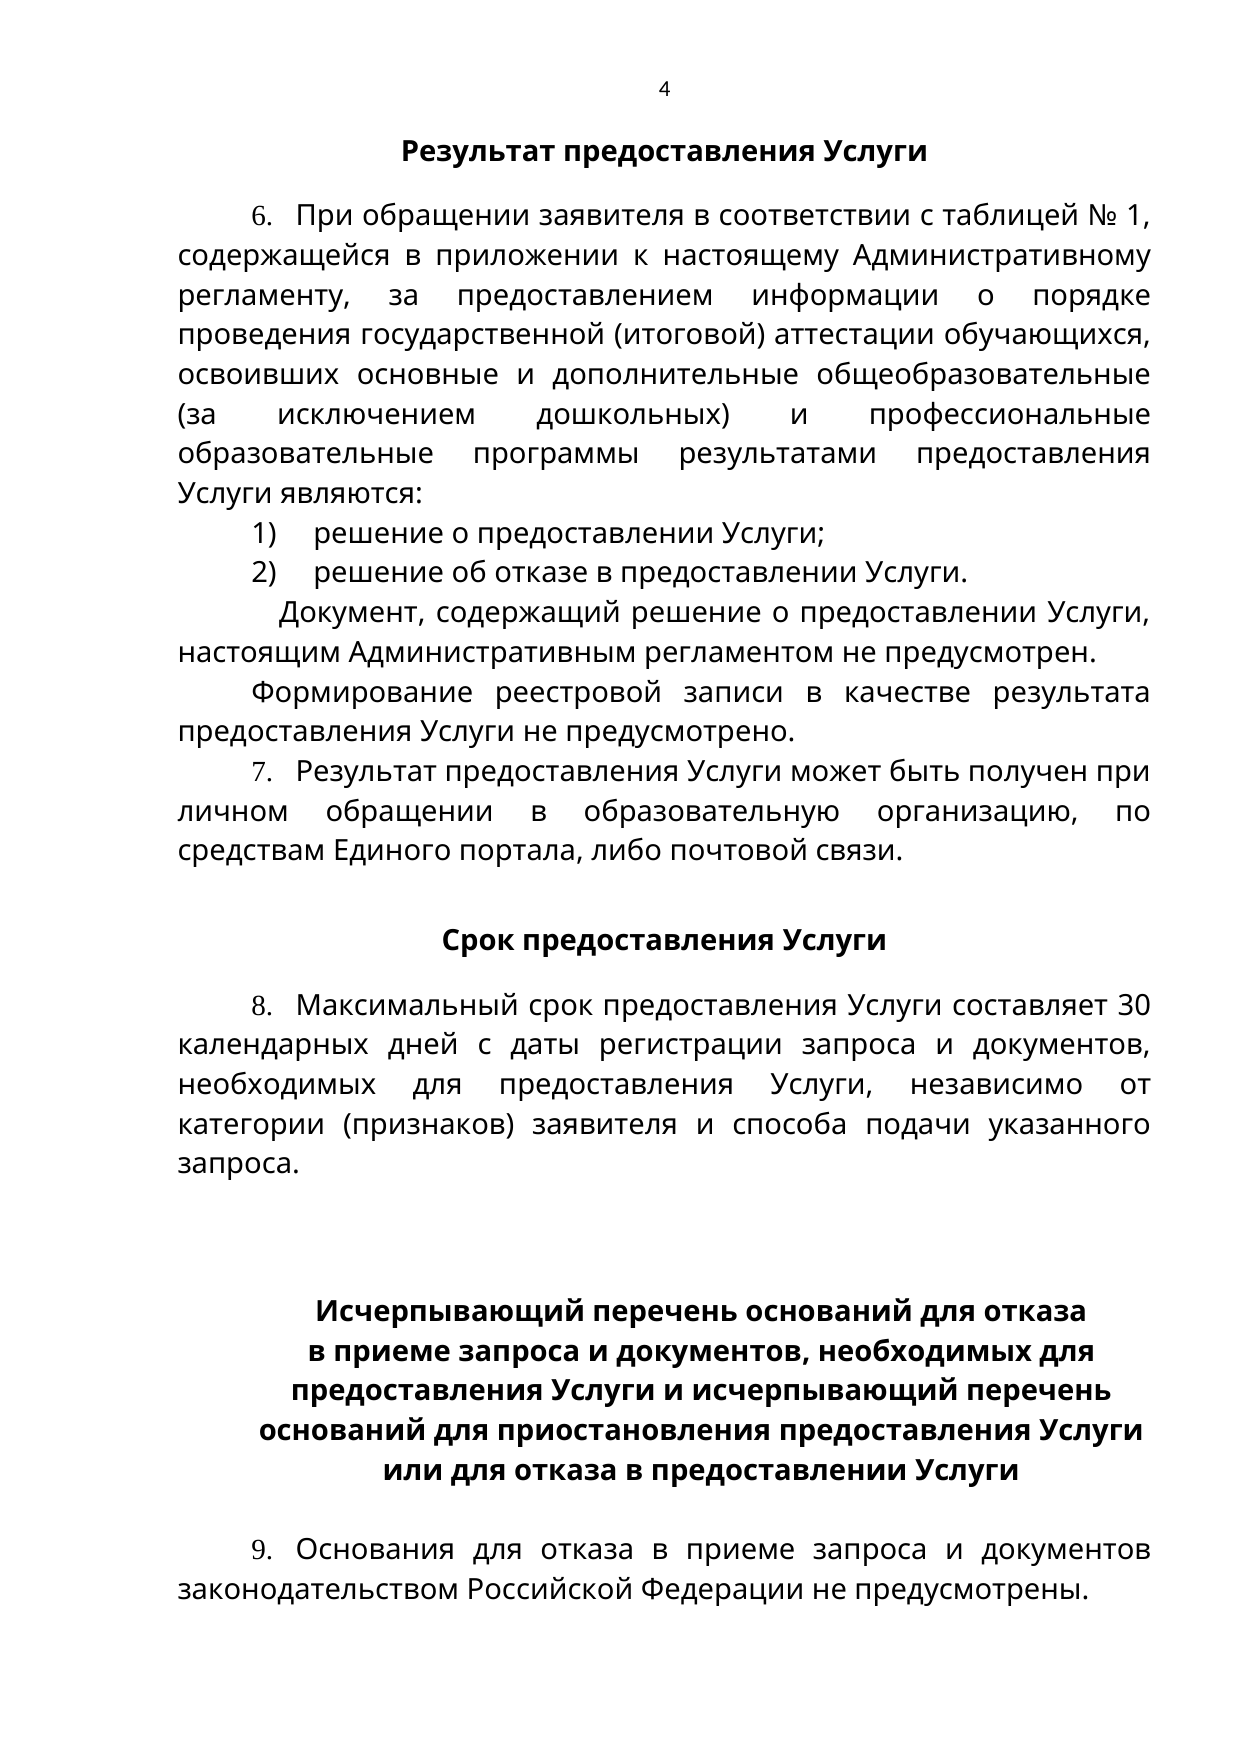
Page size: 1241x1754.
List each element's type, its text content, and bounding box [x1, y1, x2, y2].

text Исчерпывающий перечень оснований для отказа [251, 1290, 1152, 1330]
list При обращении заявителя в соответствии с таблицей № 1, содержащейся в приложении к настоящему Административному регламенту, за предоставлением информации о порядке проведения государственной (итоговой) аттестации обучающихся, освоивших основные и дополнительные общеобразовательные (за исключением дошкольных) и профессиональные образовательные программы результатами предоставления Услуги являются: [177, 194, 1152, 512]
list Документ, содержащий решение о предоставлении Услуги, настоящим Административным регламентом не предусмотрен. [177, 591, 1152, 671]
list решение о предоставлении Услуги; [177, 512, 1152, 552]
list Результат предоставления Услуги может быть получен при личном обращении в образовательную организацию, по средствам Единого портала, либо почтовой связи. [177, 750, 1152, 869]
text Формирование реестровой записи в качестве результата предоставления Услуги не предусмотрено. [177, 671, 1152, 750]
text в приеме запроса и документов, необходимых для предоставления Услуги и исчерпывающий перечень оснований для приостановления предоставления Услуги или для отказа в предоставлении Услуги [251, 1330, 1152, 1489]
list Максимальный срок предоставления Услуги составляет 30 календарных дней с даты регистрации запроса и документов, необходимых для предоставления Услуги, независимо от категории (признаков) заявителя и способа подачи указанного запроса. [177, 984, 1152, 1182]
list решение об отказе в предоставлении Услуги. [177, 552, 1152, 591]
text Результат предоставления Услуги [177, 130, 1152, 169]
text Срок предоставления Услуги [177, 919, 1152, 959]
list Основания для отказа в приеме запроса и документов законодательством Российской Федерации не предусмотрены. [177, 1528, 1152, 1608]
